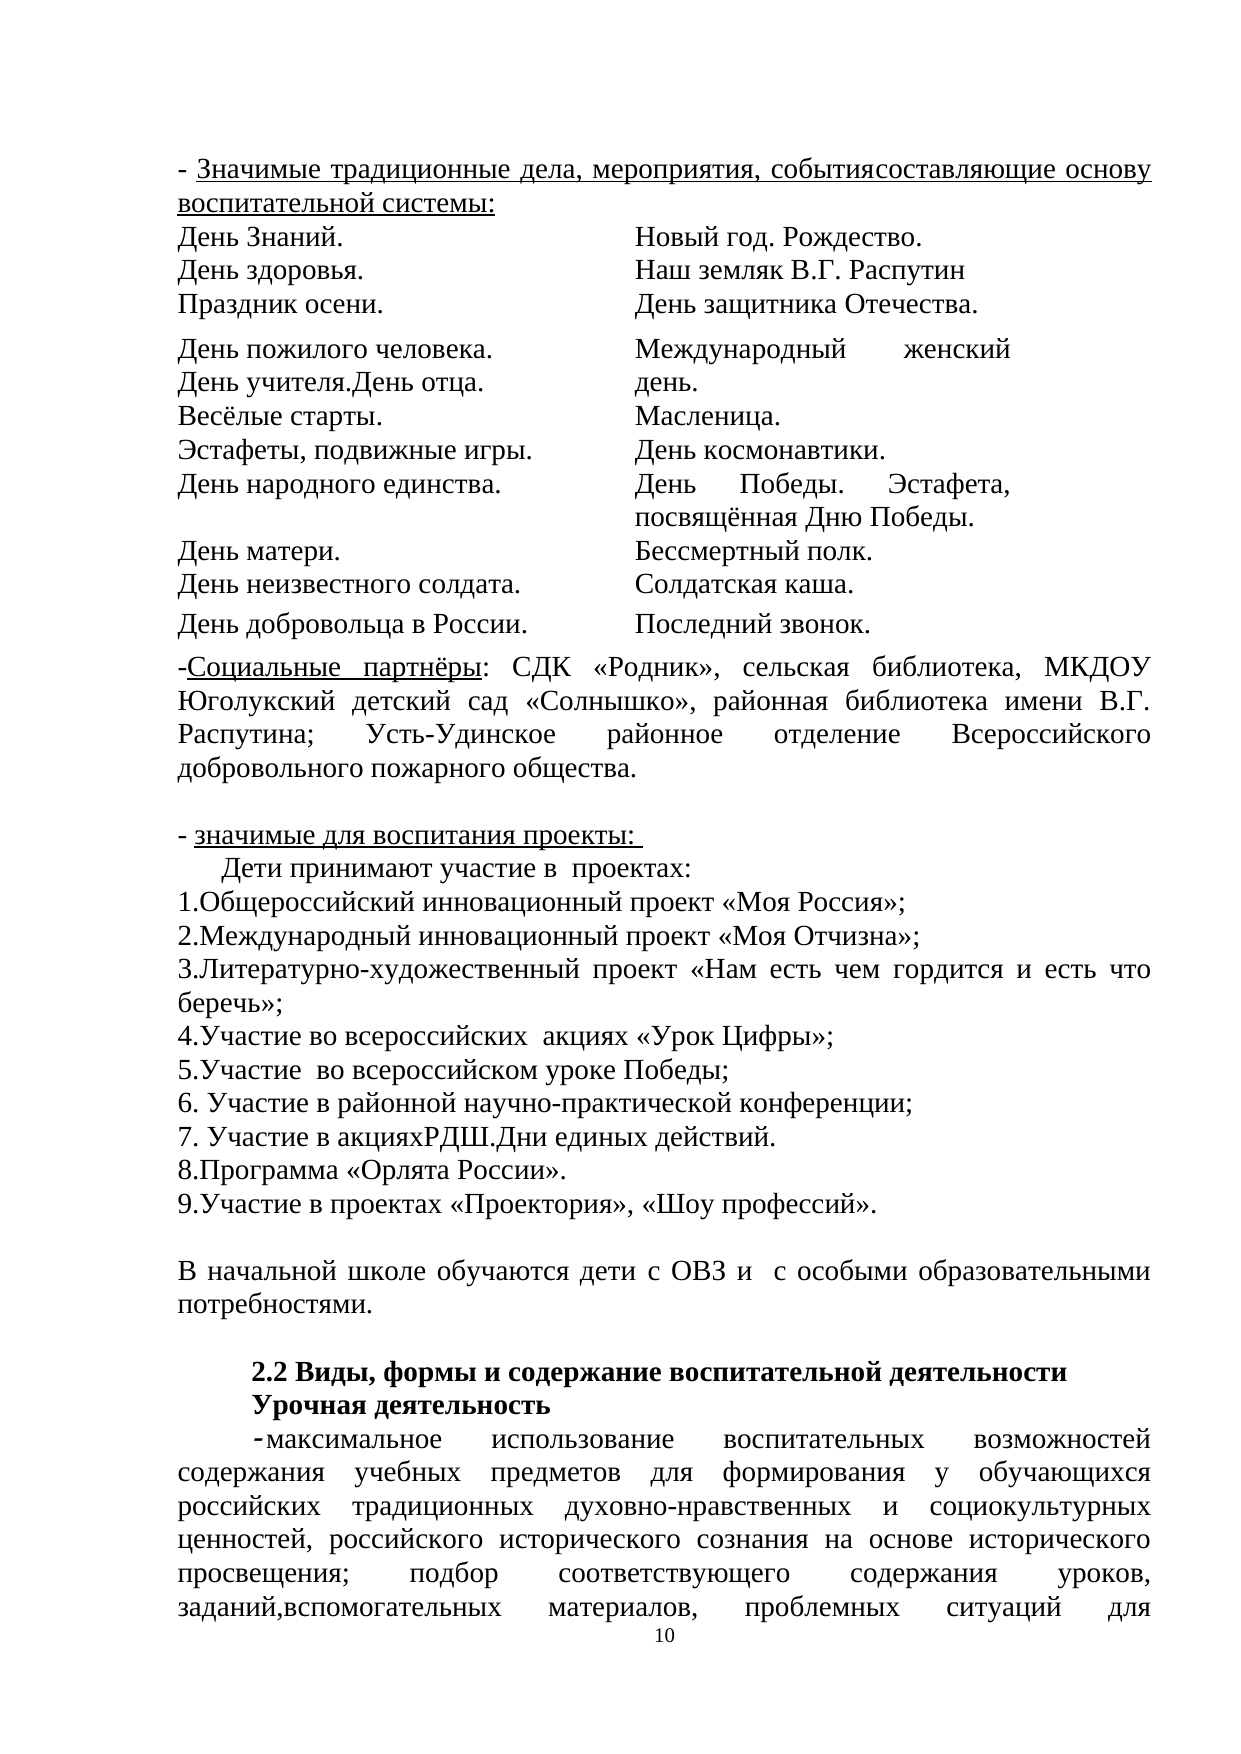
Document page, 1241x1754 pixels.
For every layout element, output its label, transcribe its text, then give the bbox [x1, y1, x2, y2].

text 7. Участие в акцияхРДШ.Дни единых действий. [177, 1119, 1152, 1152]
table_cell День добровольца в России. [166, 606, 623, 649]
text 3.Литературно-художественный проект «Нам есть чем гордится и есть что беречь»; [177, 951, 1152, 1018]
table_header День Знаний. [166, 219, 623, 252]
table_cell День пожилого человека. День учителя.День отца. Весёлые старты. [166, 331, 623, 432]
table_cell Бессмертный полк. Солдатская каша. [623, 533, 1022, 606]
text - значимые для воспитания проекты: [177, 817, 1152, 851]
text 5.Участие во всероссийском уроке Победы; [177, 1052, 1152, 1085]
table_cell Последний звонок. [623, 606, 1022, 649]
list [177, 1421, 1152, 1622]
text 8.Программа «Орлята России». [177, 1152, 1152, 1186]
table_header Новый год. Рождество. [623, 219, 1022, 252]
text Урочная деятельность [177, 1387, 1152, 1421]
text 9.Участие в проектах «Проектория», «Шоу профессий». [177, 1186, 1152, 1219]
text 2.2 Виды, формы и содержание воспитательной деятельности [177, 1354, 1152, 1387]
text - Значимые традиционные дела, мероприятия, событиясоставляющие основу воспитательной системы: [177, 152, 1152, 219]
text 6. Участие в районной научно-практической конференции; [177, 1085, 1152, 1119]
table_cell День здоровья. Праздник осени. [166, 252, 623, 331]
table_cell Наш земляк В.Г. Распутин День защитника Отечества. [623, 252, 1022, 331]
table_cell День космонавтики. День Победы. Эстафета, посвящённая Дню Победы. [623, 433, 1022, 533]
table_cell Международный женский день. Масленица. [623, 331, 1022, 432]
text 1.Общероссийский инновационный проект «Моя Россия»; [177, 884, 1152, 918]
table_cell День матери. День неизвестного солдата. [166, 533, 623, 606]
text 4.Участие во всероссийских акциях «Урок Цифры»; [177, 1018, 1152, 1052]
text В начальной школе обучаются дети с ОВЗ и с особыми образовательными потребностями. [177, 1253, 1152, 1320]
text -Социальные партнёры: СДК «Родник», сельская библиотека, МКДОУ Юголукский детский сад «Солнышко», районная библиотека имени В.Г. Распутина; Усть-Удинское районное отделение Всероссийского добровольного пожарного общества. [177, 649, 1152, 783]
text Дети принимают участие в проектах: [177, 851, 1152, 884]
table_cell Эстафеты, подвижные игры. День народного единства. [166, 433, 623, 533]
text 2.Международный инновационный проект «Моя Отчизна»; [177, 918, 1152, 951]
